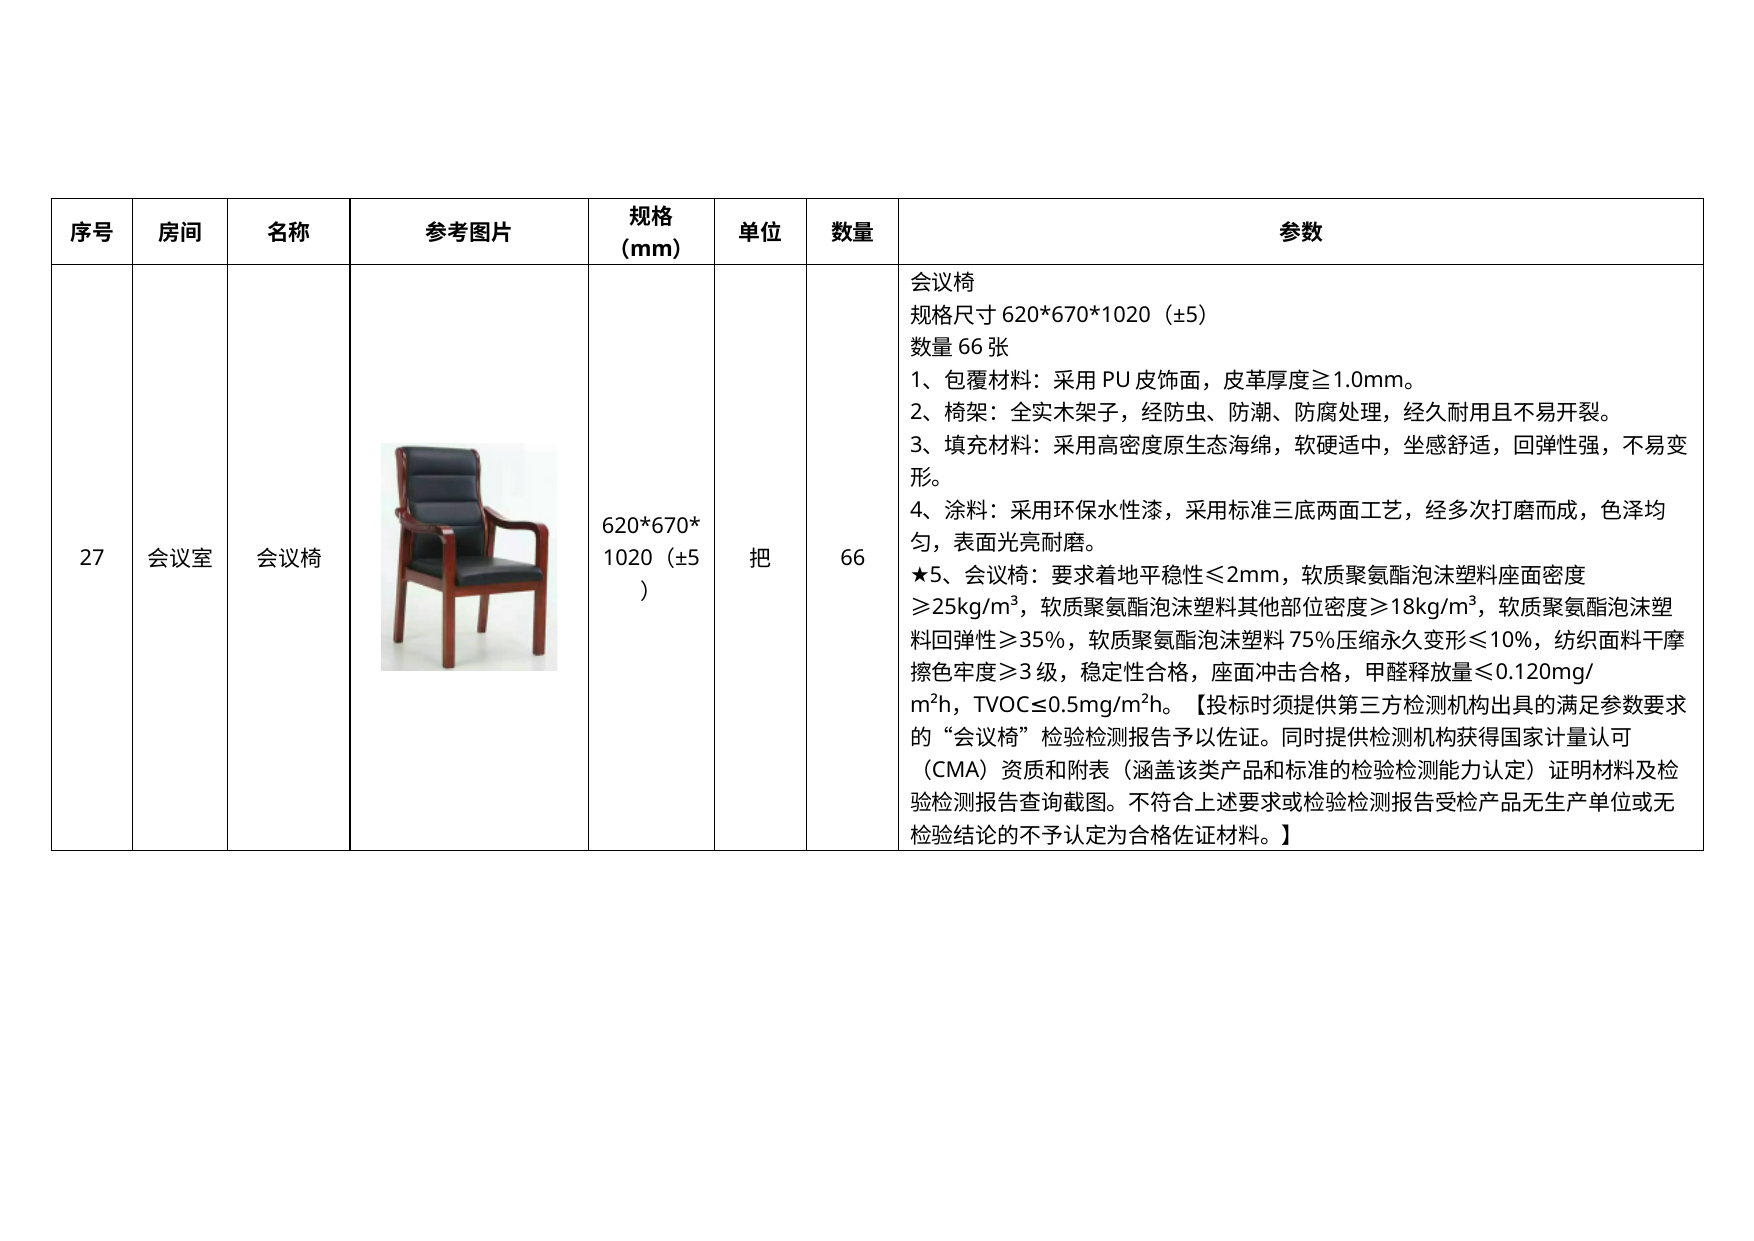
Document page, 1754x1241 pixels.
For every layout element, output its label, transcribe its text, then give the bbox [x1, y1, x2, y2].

table_header 序号 [52, 199, 132, 264]
table_cell 66 [807, 265, 898, 850]
table_cell 把 [715, 265, 806, 850]
table_cell 会议椅 [228, 265, 349, 850]
table_header 名称 [228, 199, 349, 264]
table_header 单位 [715, 199, 806, 264]
table_cell [351, 265, 588, 850]
table_cell 会议椅 规格尺寸620*670*1020（±5） 数量66张 1、包覆材料：采用PU皮饰面，皮革厚度≧1.0mm。 2、椅架：全实木架子，经防虫、防潮、防腐处理，经久耐用且不易开裂。 3、填充材料：采用高密度原生态海绵，软硬适中，坐感舒适，回弹性强，不易变形。 4、涂料：采用环保水性漆，采用标准三底两面工艺，经多次打磨而成，色泽均匀，表面光亮耐磨。 ★5、会议椅：要求着地平稳性≤2mm，软质聚氨酯泡沫塑料座面密度≥25kg/m³，软质聚氨酯泡沫塑料其他部位密度≥18kg/m³，软质聚氨酯泡沫塑料回弹性≥35％，软质聚氨酯泡沫塑料75％压缩永久变形≤10%，纺织面料干摩擦色牢度≥3级，稳定性合格，座面冲击合格，甲醛释放量≤0.120mg/m²h，TVOC≤0.5mg/m²h。【投标时须提供第三方检测机构出具的满足参数要求的“会议椅”检验检测报告予以佐证。同时提供检测机构获得国家计量认可（CMA）资质和附表（涵盖该类产品和标准的检验检测能力认定）证明材料及检验检测报告查询截图。不符合上述要求或检验检测报告受检产品无生产单位或无检验结论的不予认定为合格佐证材料。】 [899, 265, 1703, 850]
table_header 参考图片 [351, 199, 588, 264]
picture [380, 443, 558, 671]
table_header 规格（mm） [589, 199, 714, 264]
table_header 房间 [133, 199, 227, 264]
table_header 数量 [807, 199, 898, 264]
table_cell 27 [52, 265, 132, 850]
table_cell 620*670*1020（±5） [589, 265, 714, 850]
table_cell 会议室 [133, 265, 227, 850]
table_header 参数 [899, 199, 1703, 264]
